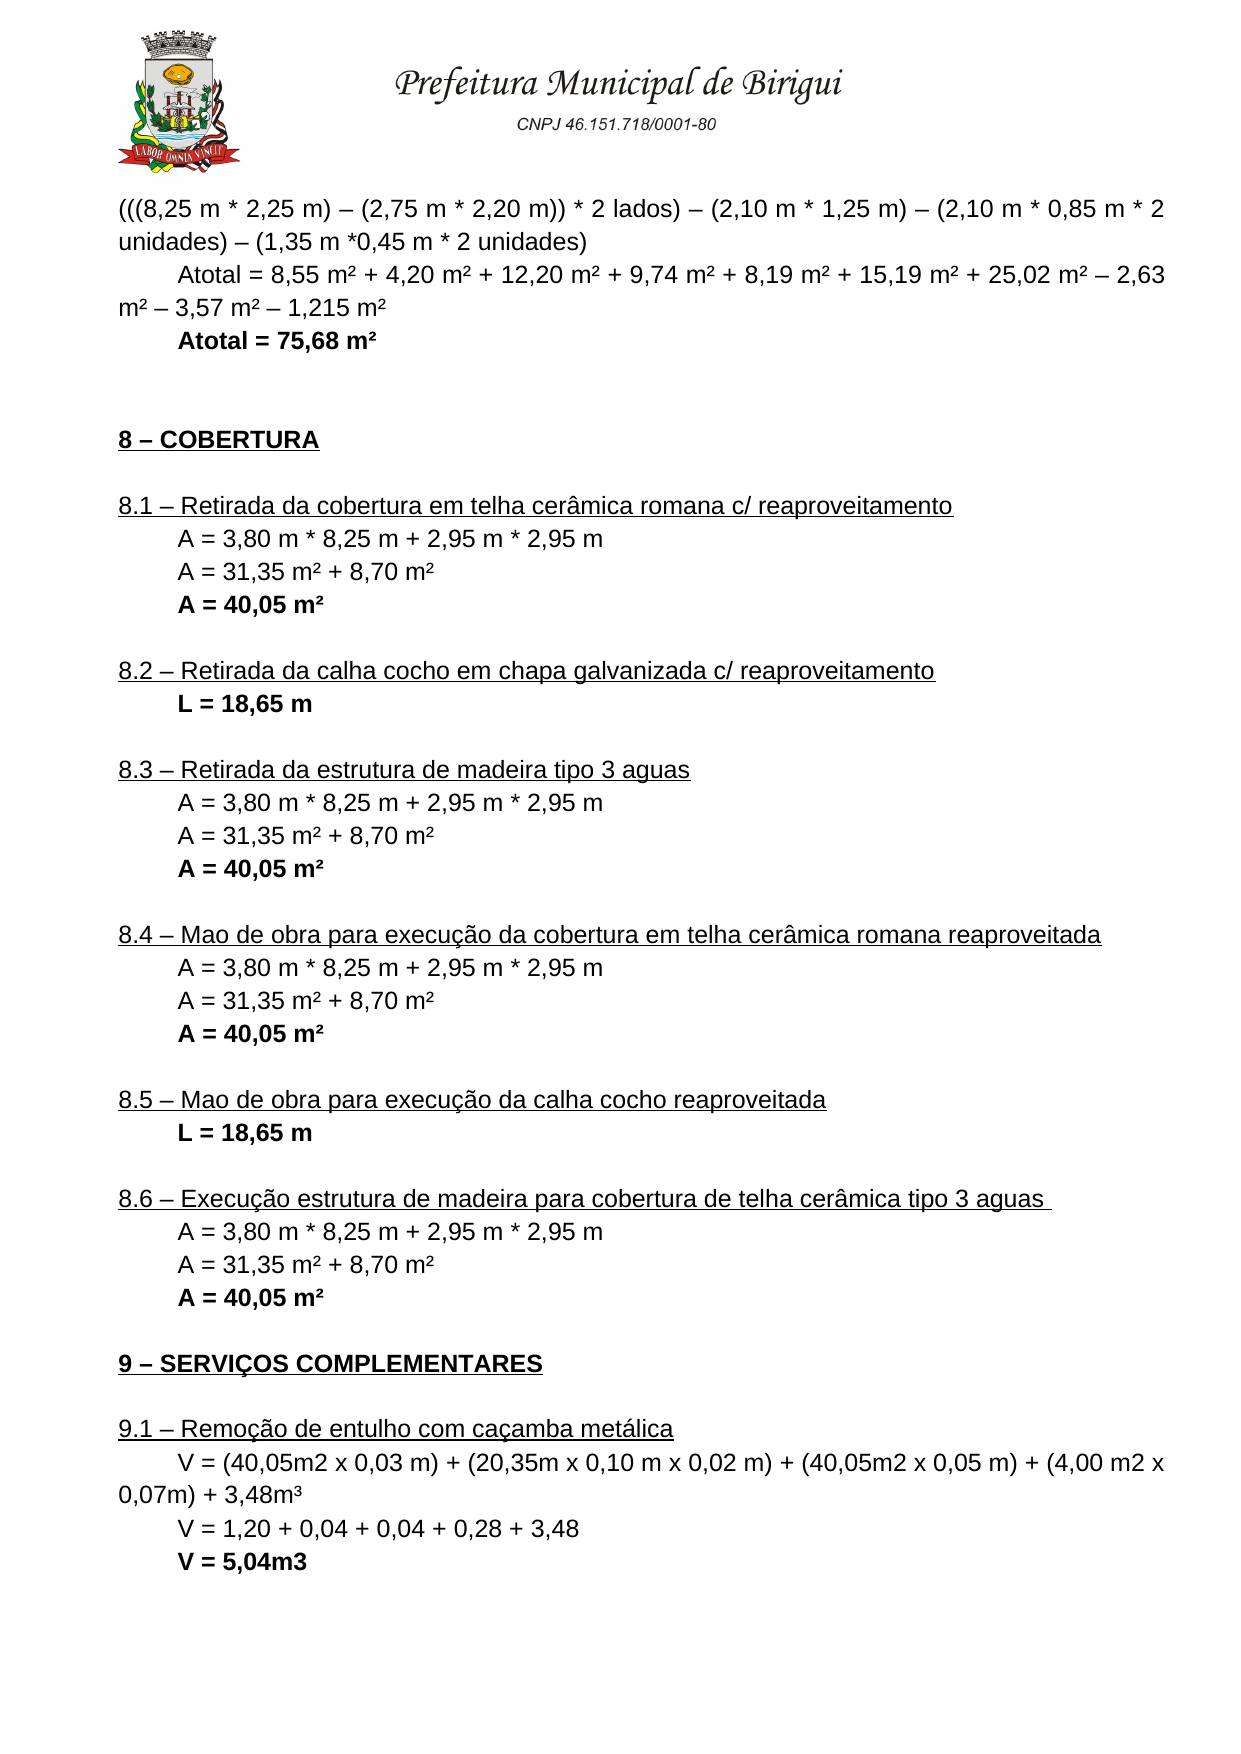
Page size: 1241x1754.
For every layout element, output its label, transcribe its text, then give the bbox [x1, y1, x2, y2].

picture [118, 28, 1167, 194]
text L = 18,65 m [177, 1118, 1167, 1147]
text 8.1 – Retirada da cobertura em telha cerâmica romana c/ reaproveitamento [118, 491, 1167, 519]
text A = 31,35 m² + 8,70 m² [177, 986, 1167, 1015]
text Atotal = 8,55 m² + 4,20 m² + 12,20 m² + 9,74 m² + 8,19 m² + 15,19 m² + 25,02 m² – 2,63 m² – 3,57 m² – 1,215 m² [118, 259, 1167, 321]
text L = 18,65 m [177, 689, 1167, 718]
text A = 3,80 m * 8,25 m + 2,95 m * 2,95 m [177, 1217, 1167, 1246]
text A = 40,05 m² [177, 1019, 1167, 1048]
text A = 40,05 m² [177, 854, 1167, 883]
text Atotal = 75,68 m² [177, 326, 1167, 354]
text A = 31,35 m² + 8,70 m² [177, 557, 1167, 586]
text 9.1 – Remoção de entulho com caçamba metálica [118, 1414, 1167, 1443]
text A = 3,80 m * 8,25 m + 2,95 m * 2,95 m [177, 524, 1167, 552]
text 8 – COBERTURA [118, 425, 1167, 453]
text 8.4 – Mao de obra para execução da cobertura em telha cerâmica romana reaproveitada [118, 920, 1167, 949]
text A = 3,80 m * 8,25 m + 2,95 m * 2,95 m [177, 953, 1167, 982]
text 8.6 – Execução estrutura de madeira para cobertura de telha cerâmica tipo 3 aguas [118, 1184, 1167, 1213]
text A = 3,80 m * 8,25 m + 2,95 m * 2,95 m [177, 788, 1167, 817]
text A = 31,35 m² + 8,70 m² [177, 821, 1167, 850]
text V = 1,20 + 0,04 + 0,04 + 0,28 + 3,48 [118, 1513, 1167, 1542]
text V = (40,05m2 x 0,03 m) + (20,35m x 0,10 m x 0,02 m) + (40,05m2 x 0,05 m) + (4,00 m2 x 0,07m) + 3,48m³ [118, 1447, 1167, 1509]
text 9 – SERVIÇOS COMPLEMENTARES [118, 1349, 1167, 1378]
text A = 40,05 m² [177, 590, 1167, 618]
text 8.3 – Retirada da estrutura de madeira tipo 3 aguas [118, 755, 1167, 784]
text V = 5,04m3 [177, 1547, 1167, 1575]
text 8.5 – Mao de obra para execução da calha cocho reaproveitada [118, 1085, 1167, 1114]
text A = 31,35 m² + 8,70 m² [177, 1250, 1167, 1279]
text 8.2 – Retirada da calha cocho em chapa galvanizada c/ reaproveitamento [118, 656, 1167, 684]
text A = 40,05 m² [177, 1283, 1167, 1312]
